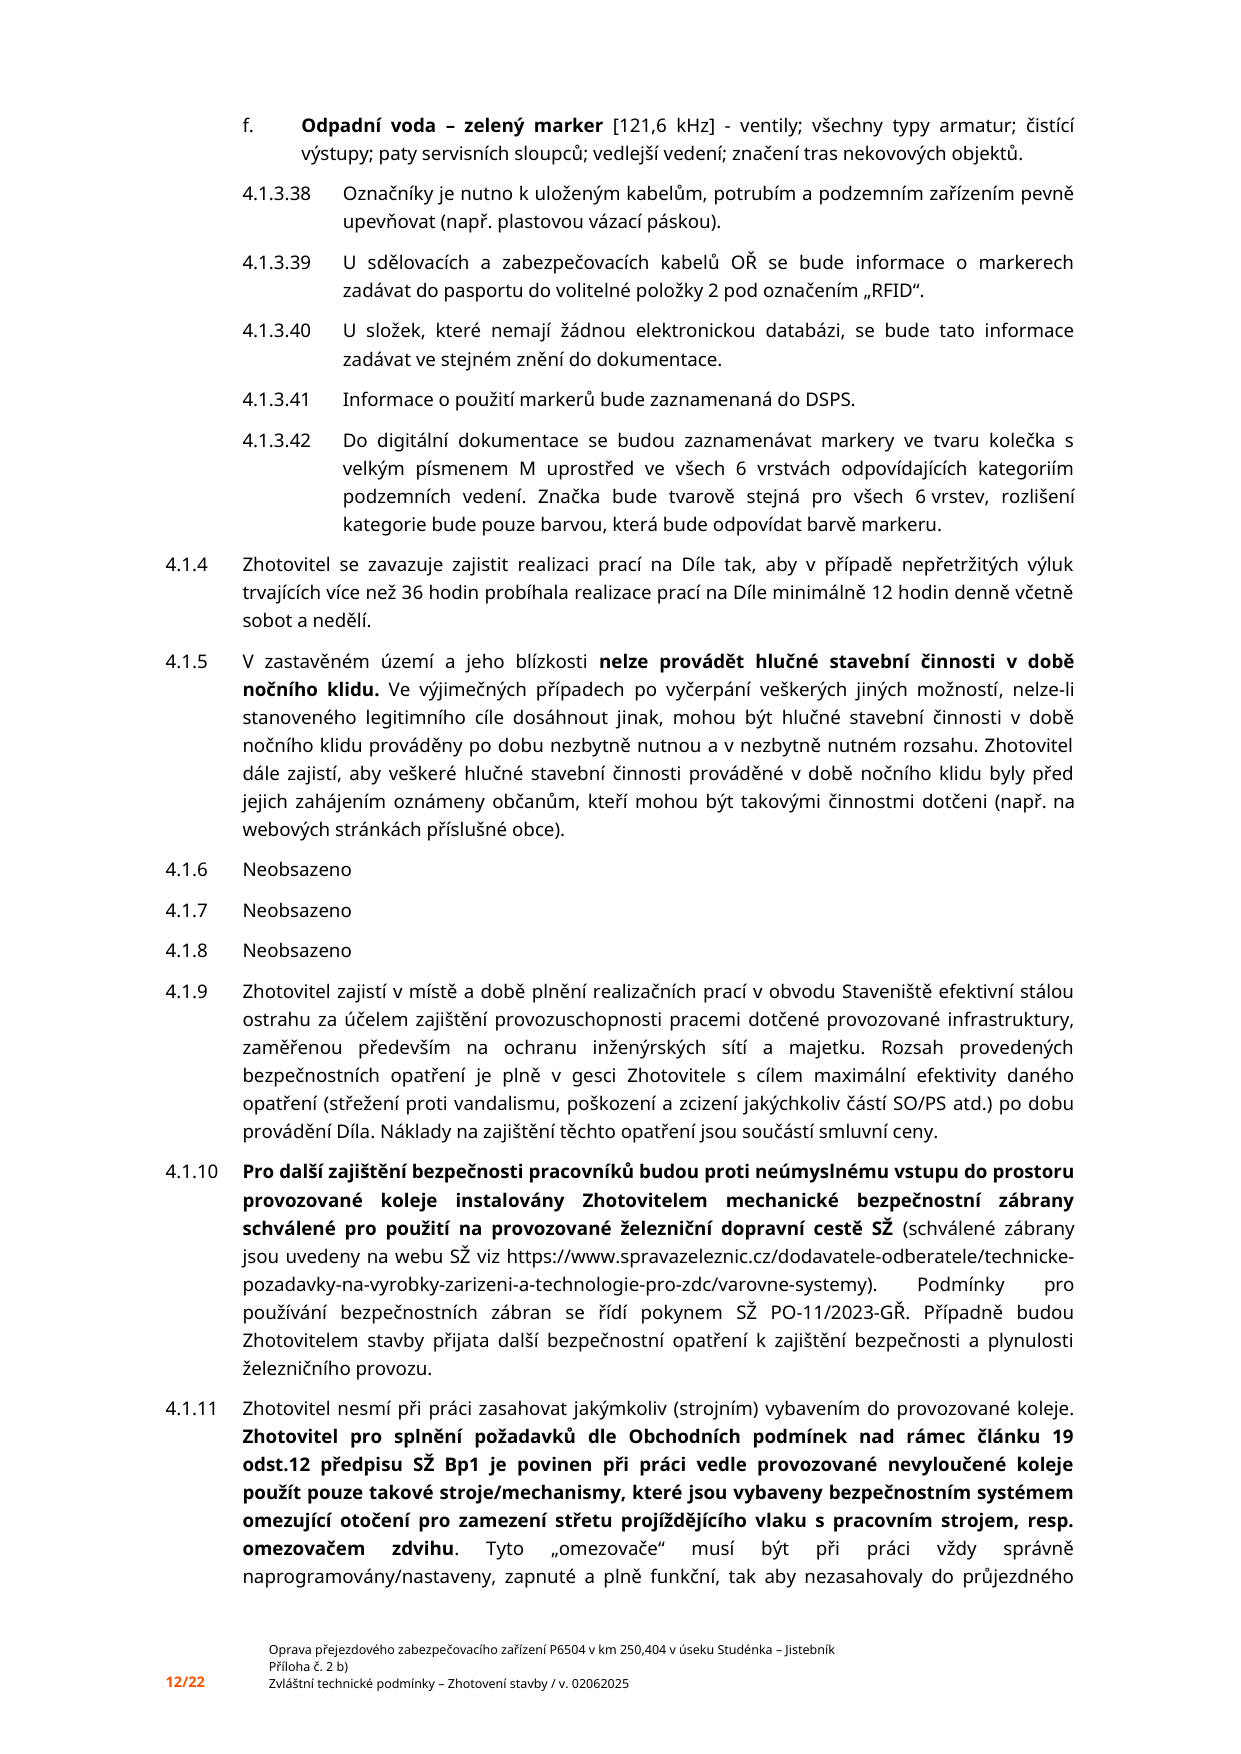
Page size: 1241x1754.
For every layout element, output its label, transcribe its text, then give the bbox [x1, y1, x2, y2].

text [165, 1396, 1075, 1589]
list Neobsazeno [165, 857, 1075, 882]
list U složek, které nemají žádnou elektronickou databázi, se bude tato informace zadávat ve stejném znění do dokumentace. [242, 318, 1075, 371]
text V zastavěném území a jeho blízkosti nelze provádět hlučné stavební činnosti v době nočního klidu. Ve výjimečných případech po vyčerpání veškerých jiných možností, nelze-li stanoveného legitimního cíle dosáhnout jinak, mohou být hlučné stavební činnosti v době nočního klidu prováděny po dobu nezbytně nutnou a v nezbytně nutném rozsahu. Zhotovitel dále zajistí, aby veškeré hlučné stavební činnosti prováděné v době nočního klidu byly před jejich zahájením oznámeny občanům, kteří mohou být takovými činnostmi dotčeni (např. na webových stránkách příslušné obce). [165, 648, 1075, 842]
text Neobsazeno [165, 938, 1075, 963]
list Odpadní voda – zelený marker [121,6 kHz] - ventily; všechny typy armatur; čistící výstupy; paty servisních sloupců; vedlejší vedení; značení tras nekovových objektů. [242, 112, 1075, 166]
text Neobsazeno [165, 897, 1075, 923]
list U sdělovacích a zabezpečovacích kabelů OŘ se bude informace o markerech zadávat do pasportu do volitelné položky 2 pod označením „RFID“. [242, 249, 1075, 303]
list Označníky je nutno k uloženým kabelům, potrubím a podzemním zařízením pevně upevňovat (např. plastovou vázací páskou). [242, 181, 1075, 234]
text Zhotovitel zajistí v místě a době plnění realizačních prací v obvodu Staveniště efektivní stálou ostrahu za účelem zajištění provozuschopnosti pracemi dotčené provozované infrastruktury, zaměřenou především na ochranu inženýrských sítí a majetku. Rozsah provedených bezpečnostních opatření je plně v gesci Zhotovitele s cílem maximální efektivity daného opatření (střežení proti vandalismu, poškození a zcizení jakýchkoliv částí SO/PS atd.) po dobu provádění Díla. Náklady na zajištění těchto opatření jsou součástí smluvní ceny. [165, 978, 1075, 1144]
text Pro další zajištění bezpečnosti pracovníků budou proti neúmyslnému vstupu do prostoru provozované koleje instalovány Zhotovitelem mechanické bezpečnostní zábrany schválené pro použití na provozované železniční dopravní cestě SŽ (schválené zábrany jsou uvedeny na webu SŽ viz https://www.spravazeleznic.cz/dodavatele-odberatele/technicke-pozadavky-na-vyrobky-zarizeni-a-technologie-pro-zdc/varovne-systemy). Podmínky pro používání bezpečnostních zábran se řídí pokynem SŽ PO-11/2023-GŘ. Případně budou Zhotovitelem stavby přijata další bezpečnostní opatření k zajištění bezpečnosti a plynulosti železničního provozu. [165, 1159, 1075, 1381]
list Informace o použití markerů bude zaznamenaná do DSPS. [242, 386, 1075, 412]
text Do digitální dokumentace se budou zaznamenávat markery ve tvaru kolečka s velkým písmenem M uprostřed ve všech 6 vrstvách odpovídajících kategoriím podzemních vedení. Značka bude tvarově stejná pro všech 6 vrstev, rozlišení kategorie bude pouze barvou, která bude odpovídat barvě markeru. [242, 427, 1075, 536]
text Zhotovitel se zavazuje zajistit realizaci prací na Díle tak, aby v případě nepřetržitých výluk trvajících více než 36 hodin probíhala realizace prací na Díle minimálně 12 hodin denně včetně sobot a nedělí. [165, 551, 1075, 633]
